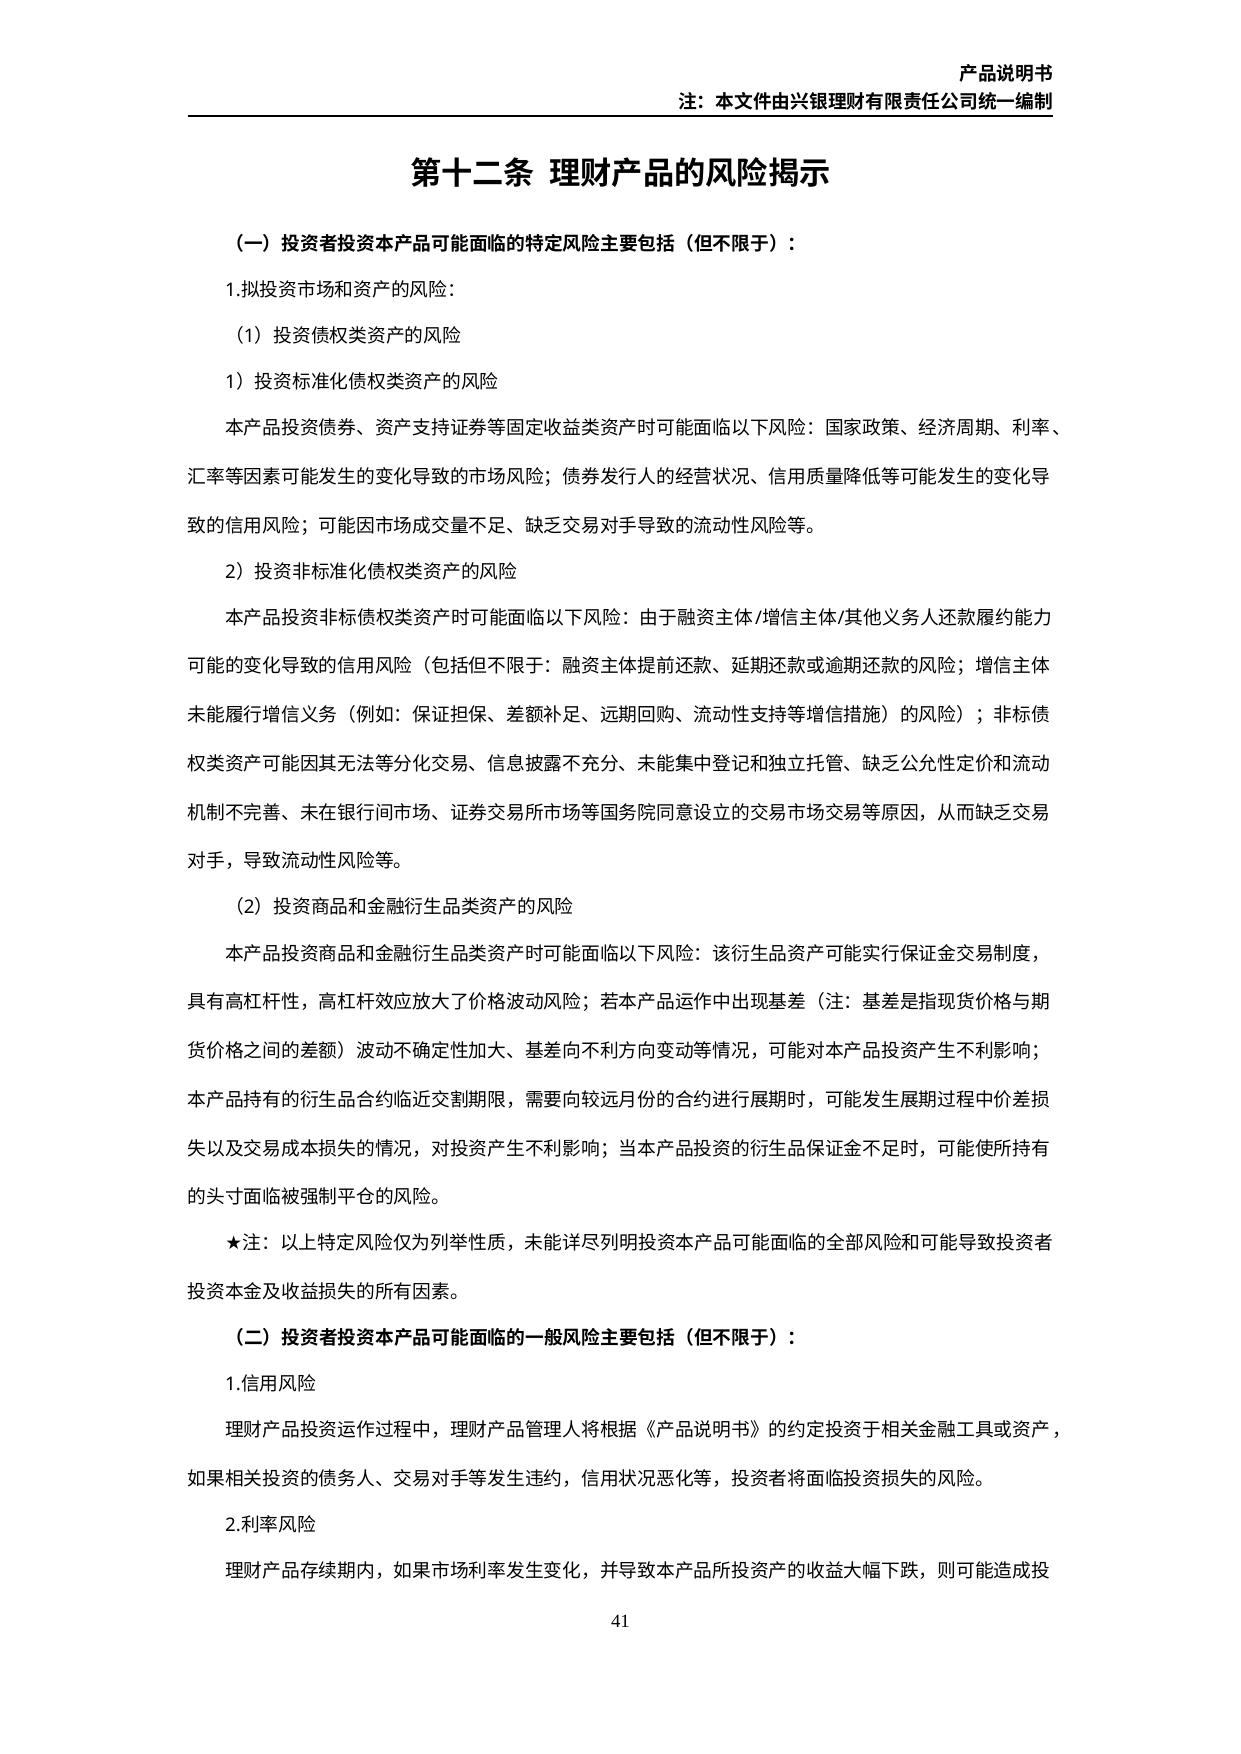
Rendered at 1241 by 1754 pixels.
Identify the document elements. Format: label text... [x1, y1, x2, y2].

text 本产品投资商品和金融衍生品类资产时可能面临以下风险：该衍生品资产可能实行保证金交易制度，具有高杠杆性，高杠杆效应放大了价格波动风险；若本产品运作中出现基差（注：基差是指现货价格与期货价格之间的差额）波动不确定性加大、基差向不利方向变动等情况，可能对本产品投资产生不利影响；本产品持有的衍生品合约临近交割期限，需要向较远月份的合约进行展期时，可能发生展期过程中价差损失以及交易成本损失的情况，对投资产生不利影响；当本产品投资的衍生品保证金不足时，可能使所持有的头寸面临被强制平仓的风险。 [187, 936, 1053, 1212]
text 1）投资标准化债权类资产的风险 [187, 364, 1053, 397]
text 2.利率风险 [187, 1507, 1053, 1539]
text 本产品投资非标债权类资产时可能面临以下风险：由于融资主体/增信主体/其他义务人还款履约能力可能的变化导致的信用风险（包括但不限于：融资主体提前还款、延期还款或逾期还款的风险；增信主体未能履行增信义务（例如：保证担保、差额补足、远期回购、流动性支持等增信措施）的风险）；非标债权类资产可能因其无法等分化交易、信息披露不充分、未能集中登记和独立托管、缺乏公允性定价和流动机制不完善、未在银行间市场、证券交易所市场等国务院同意设立的交易市场交易等原因，从而缺乏交易对手，导致流动性风险等。 [187, 600, 1053, 876]
text （二）投资者投资本产品可能面临的一般风险主要包括（但不限于）： [187, 1320, 1053, 1353]
text 1.拟投资市场和资产的风险： [187, 272, 1053, 304]
text 2）投资非标准化债权类资产的风险 [187, 554, 1053, 586]
text 本产品投资债券、资产支持证券等固定收益类资产时可能面临以下风险：国家政策、经济周期、利率、汇率等因素可能发生的变化导致的市场风险；债券发行人的经营状况、信用质量降低等可能发生的变化导致的信用风险；可能因市场成交量不足、缺乏交易对手导致的流动性风险等。 [187, 410, 1053, 540]
text （一）投资者投资本产品可能面临的特定风险主要包括（但不限于）： [187, 226, 1053, 258]
list ★注：以上特定风险仅为列举性质，未能详尽列明投资本产品可能面临的全部风险和可能导致投资者投资本金及收益损失的所有因素。 [187, 1225, 1053, 1307]
text 1.信用风险 [187, 1366, 1053, 1399]
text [187, 1553, 1053, 1586]
text （2）投资商品和金融衍生品类资产的风险 [187, 889, 1053, 922]
text （1）投资债权类资产的风险 [187, 318, 1053, 351]
subtitle 第十二条 理财产品的风险揭示 [187, 138, 1053, 203]
text 理财产品投资运作过程中，理财产品管理人将根据《产品说明书》的约定投资于相关金融工具或资产，如果相关投资的债务人、交易对手等发生违约，信用状况恶化等，投资者将面临投资损失的风险。 [187, 1412, 1053, 1493]
